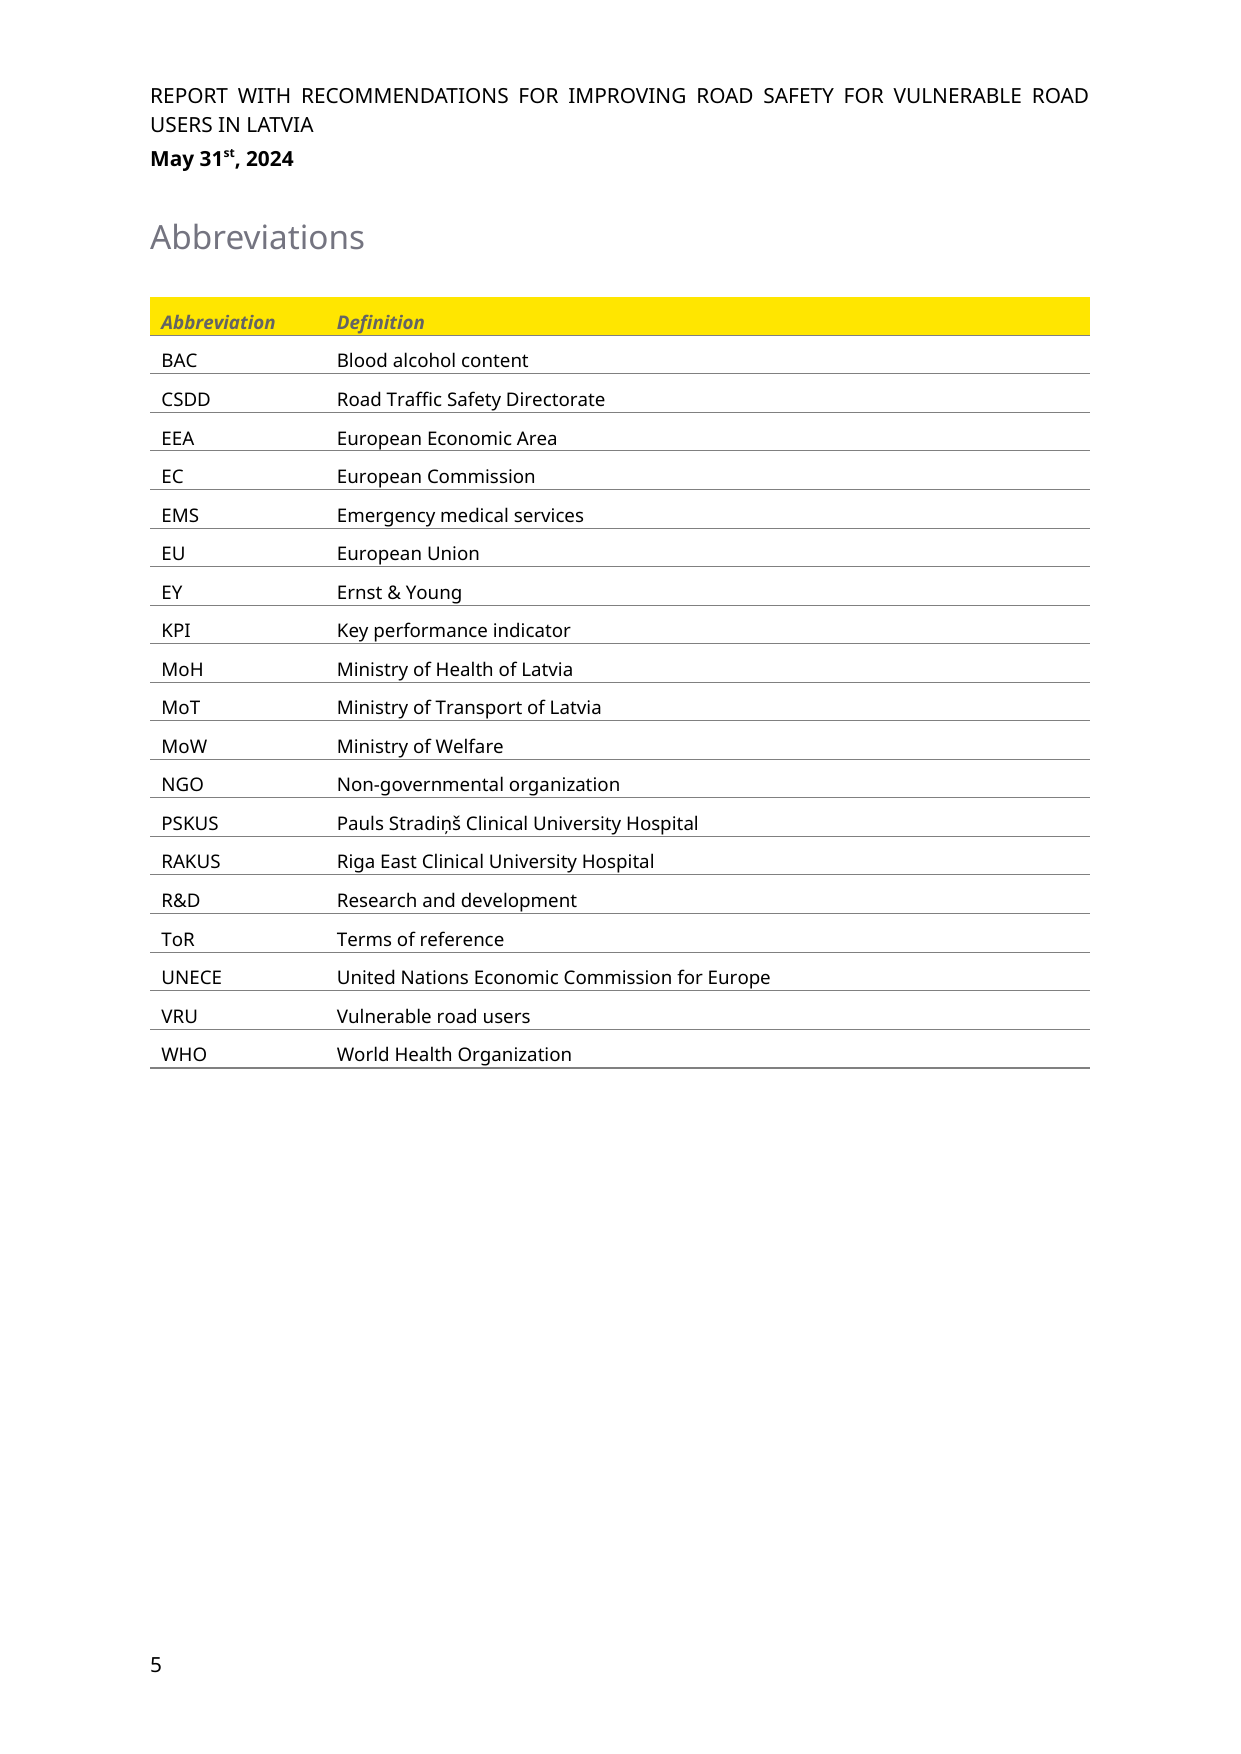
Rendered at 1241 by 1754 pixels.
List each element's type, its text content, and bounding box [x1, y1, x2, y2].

table_header Abbreviation [150, 297, 325, 335]
table_cell Pauls Stradiņš Clinical University Hospital [325, 798, 1090, 836]
table_cell Ministry of Transport of Latvia [325, 683, 1090, 720]
table_cell KPI [150, 606, 325, 643]
table_cell R&D [150, 875, 325, 913]
table_cell Road Traffic Safety Directorate [325, 374, 1090, 412]
table_cell World Health Organization [325, 1030, 1090, 1067]
table_cell BAC [150, 336, 325, 373]
table_cell Key performance indicator [325, 606, 1090, 643]
table_cell European Commission [325, 451, 1090, 489]
table_cell Riga East Clinical University Hospital [325, 837, 1090, 874]
table_cell Vulnerable road users [325, 991, 1090, 1028]
table_cell United Nations Economic Commission for Europe [325, 953, 1090, 990]
table_cell Non-governmental organization [325, 760, 1090, 797]
table_cell WHO [150, 1030, 325, 1067]
table_cell Ernst & Young [325, 567, 1090, 604]
table_cell MoW [150, 721, 325, 759]
table_cell EC [150, 451, 325, 489]
table_cell PSKUS [150, 798, 325, 836]
table_cell Research and development [325, 875, 1090, 913]
table_cell Blood alcohol content [325, 336, 1090, 373]
table_cell UNECE [150, 953, 325, 990]
table_cell Emergency medical services [325, 490, 1090, 527]
table_cell VRU [150, 991, 325, 1028]
table_cell Ministry of Health of Latvia [325, 644, 1090, 682]
table_cell CSDD [150, 374, 325, 412]
table_cell EU [150, 529, 325, 566]
table_cell MoT [150, 683, 325, 720]
table_cell MoH [150, 644, 325, 682]
table_cell ToR [150, 914, 325, 951]
table_header Definition [325, 297, 1090, 335]
table_cell EY [150, 567, 325, 604]
subtitle Abbreviations [150, 214, 1090, 259]
table_cell RAKUS [150, 837, 325, 874]
table_cell Ministry of Welfare [325, 721, 1090, 759]
table_cell EMS [150, 490, 325, 527]
table_cell Terms of reference [325, 914, 1090, 951]
table_cell European Economic Area [325, 413, 1090, 450]
table_cell NGO [150, 760, 325, 797]
table_cell European Union [325, 529, 1090, 566]
table_cell EEA [150, 413, 325, 450]
